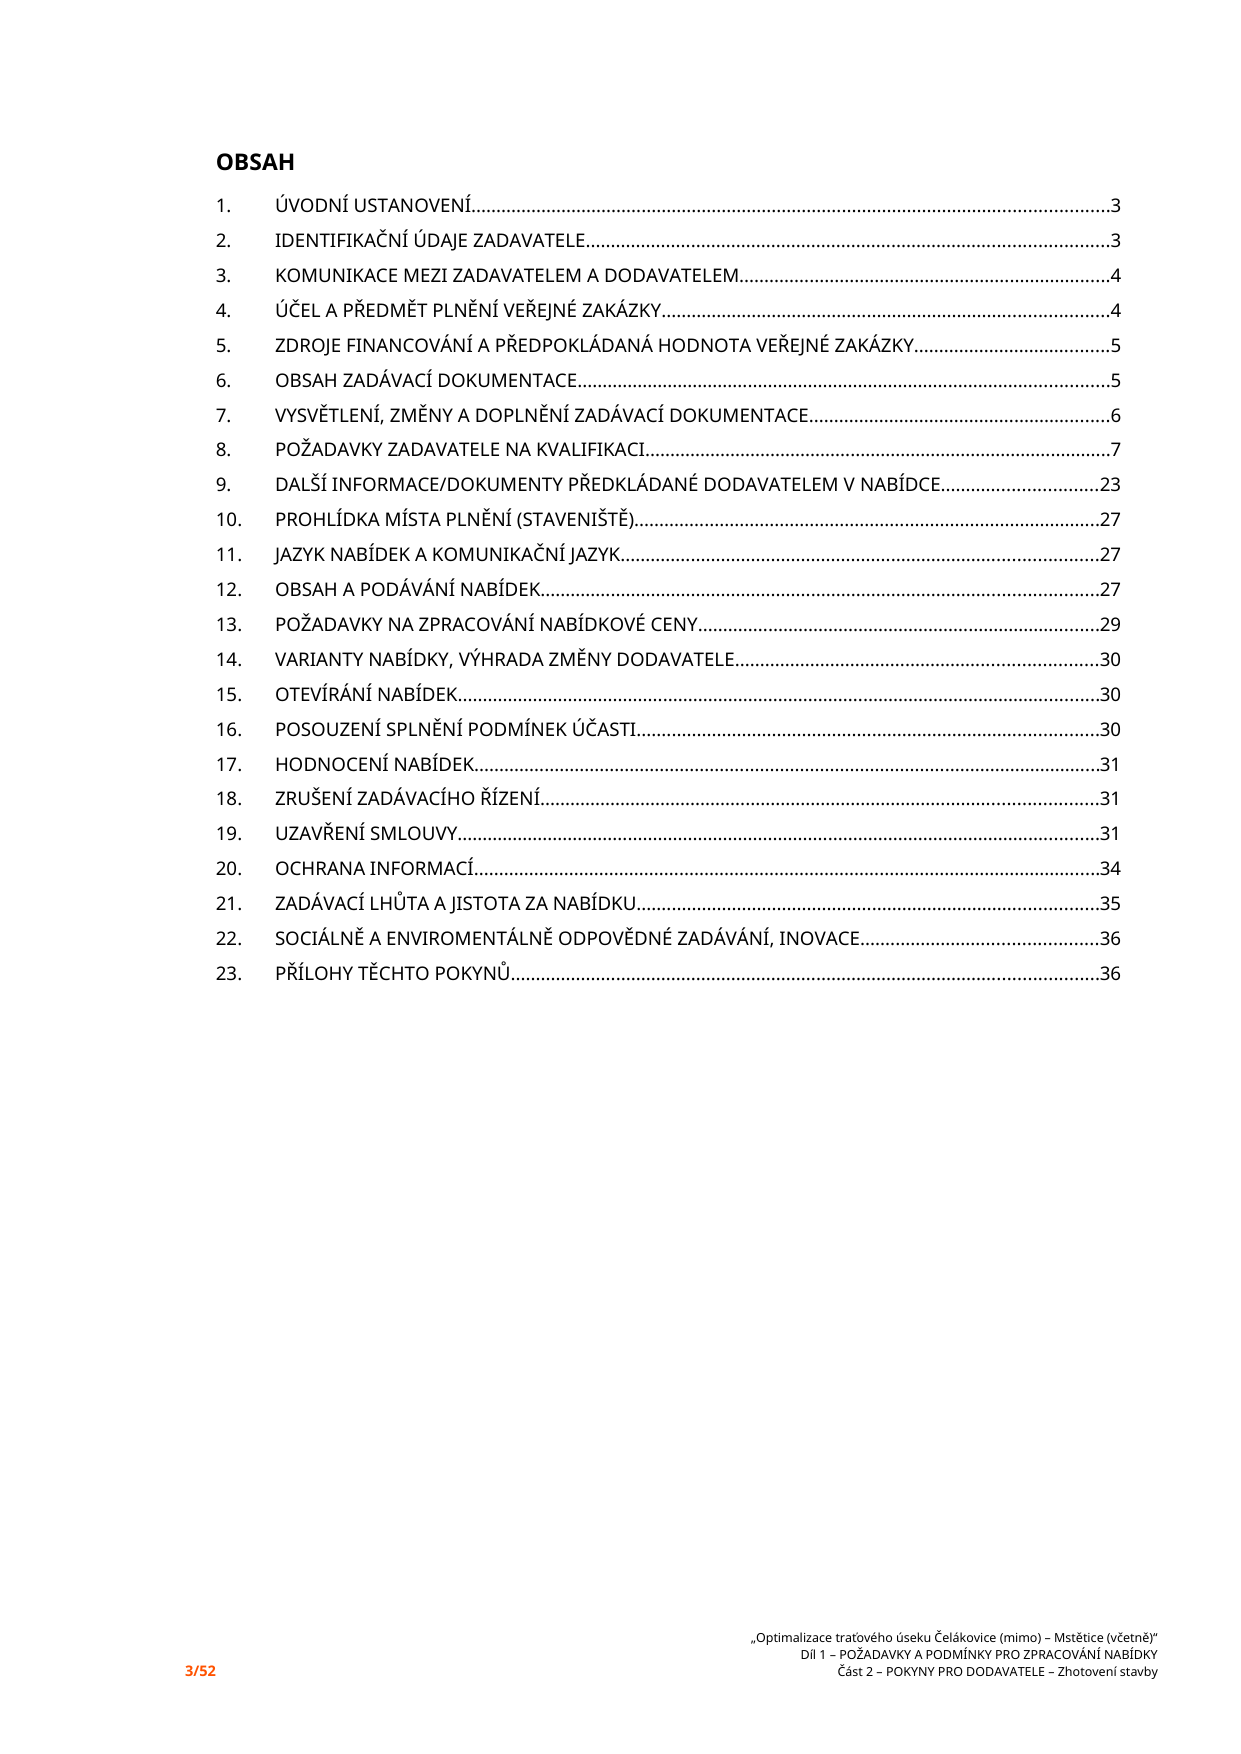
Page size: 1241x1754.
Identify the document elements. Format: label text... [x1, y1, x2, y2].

text 17. HODNOCENÍ NABÍDEK 31 [216, 751, 1122, 776]
text 12. OBSAH a PODÁVÁNÍ NABÍDEK 27 [216, 576, 1122, 602]
text 23. PŘÍLOHY TĚCHTO POKYNŮ 36 [216, 960, 1122, 986]
text 6. OBSAH ZADÁVACÍ DOKUMENTACE 5 [216, 367, 1122, 392]
text 22. SOCIÁLNĚ A ENVIROMENTÁLNĚ ODPOVĚDNÉ ZADÁVÁNÍ, INOVACE 36 [216, 925, 1122, 951]
text 21. ZADÁVACÍ LHŮTA A JISTOTA ZA NABÍDKU 35 [216, 890, 1122, 916]
text 10. PROHLÍDKA MÍSTA PLNĚNÍ (STAVENIŠTĚ) 27 [216, 507, 1122, 532]
text 14. VARIANTY NABÍDKY, VÝHRADA ZMĚNY DODAVATELE 30 [216, 646, 1122, 672]
text 7. VYSVĚTLENÍ, ZMĚNY a DOPLNĚNÍ ZADÁVACÍ DOKUMENTACE 6 [216, 402, 1122, 427]
text 8. POŽADAVKY ZADAVATELE NA KVALIFIKACI 7 [216, 437, 1122, 462]
text 15. OTEVÍRÁNÍ NABÍDEK 30 [216, 681, 1122, 707]
text 1. ÚVODNÍ USTANOVENÍ 3 [216, 192, 1122, 218]
text 19. UZAVŘENÍ SMLOUVY 31 [216, 821, 1122, 846]
text 20. OCHRANA INFORMACÍ 34 [216, 856, 1122, 881]
text 5. ZDROJE FINANCOVÁNÍ a PŘEDPOKLÁDANÁ HODNOTA VEŘEJNÉ ZAKÁZKY 5 [216, 332, 1122, 358]
text 13. POŽADAVKY NA ZPRACOVÁNÍ NABÍDKOVÉ CENY 29 [216, 611, 1122, 637]
text 4. ÚČEL a PŘEDMĚT PLNĚNÍ VEŘEJNÉ ZAKÁZKY 4 [216, 297, 1122, 323]
text Obsah [216, 146, 1122, 177]
text 9. DALŠÍ INFORMACE/DOKUMENTY PŘEDKLÁDANÉ DODAVATELEM v NABÍDCE 23 [216, 472, 1122, 497]
text 16. POSOUZENÍ SPLNĚNÍ PODMÍNEK ÚČASTI 30 [216, 716, 1122, 741]
text 18. ZRUŠENÍ ZADÁVACÍHO ŘÍZENÍ 31 [216, 786, 1122, 811]
text 11. JAZYK NABÍDEK A KOMUNIKAČNÍ JAZYK 27 [216, 541, 1122, 567]
text 2. IDENTIFIKAČNÍ ÚDAJE ZADAVATELE 3 [216, 227, 1122, 253]
text 3. KOMUNIKACE MEZI ZADAVATELEM a DODAVATELEM 4 [216, 262, 1122, 288]
